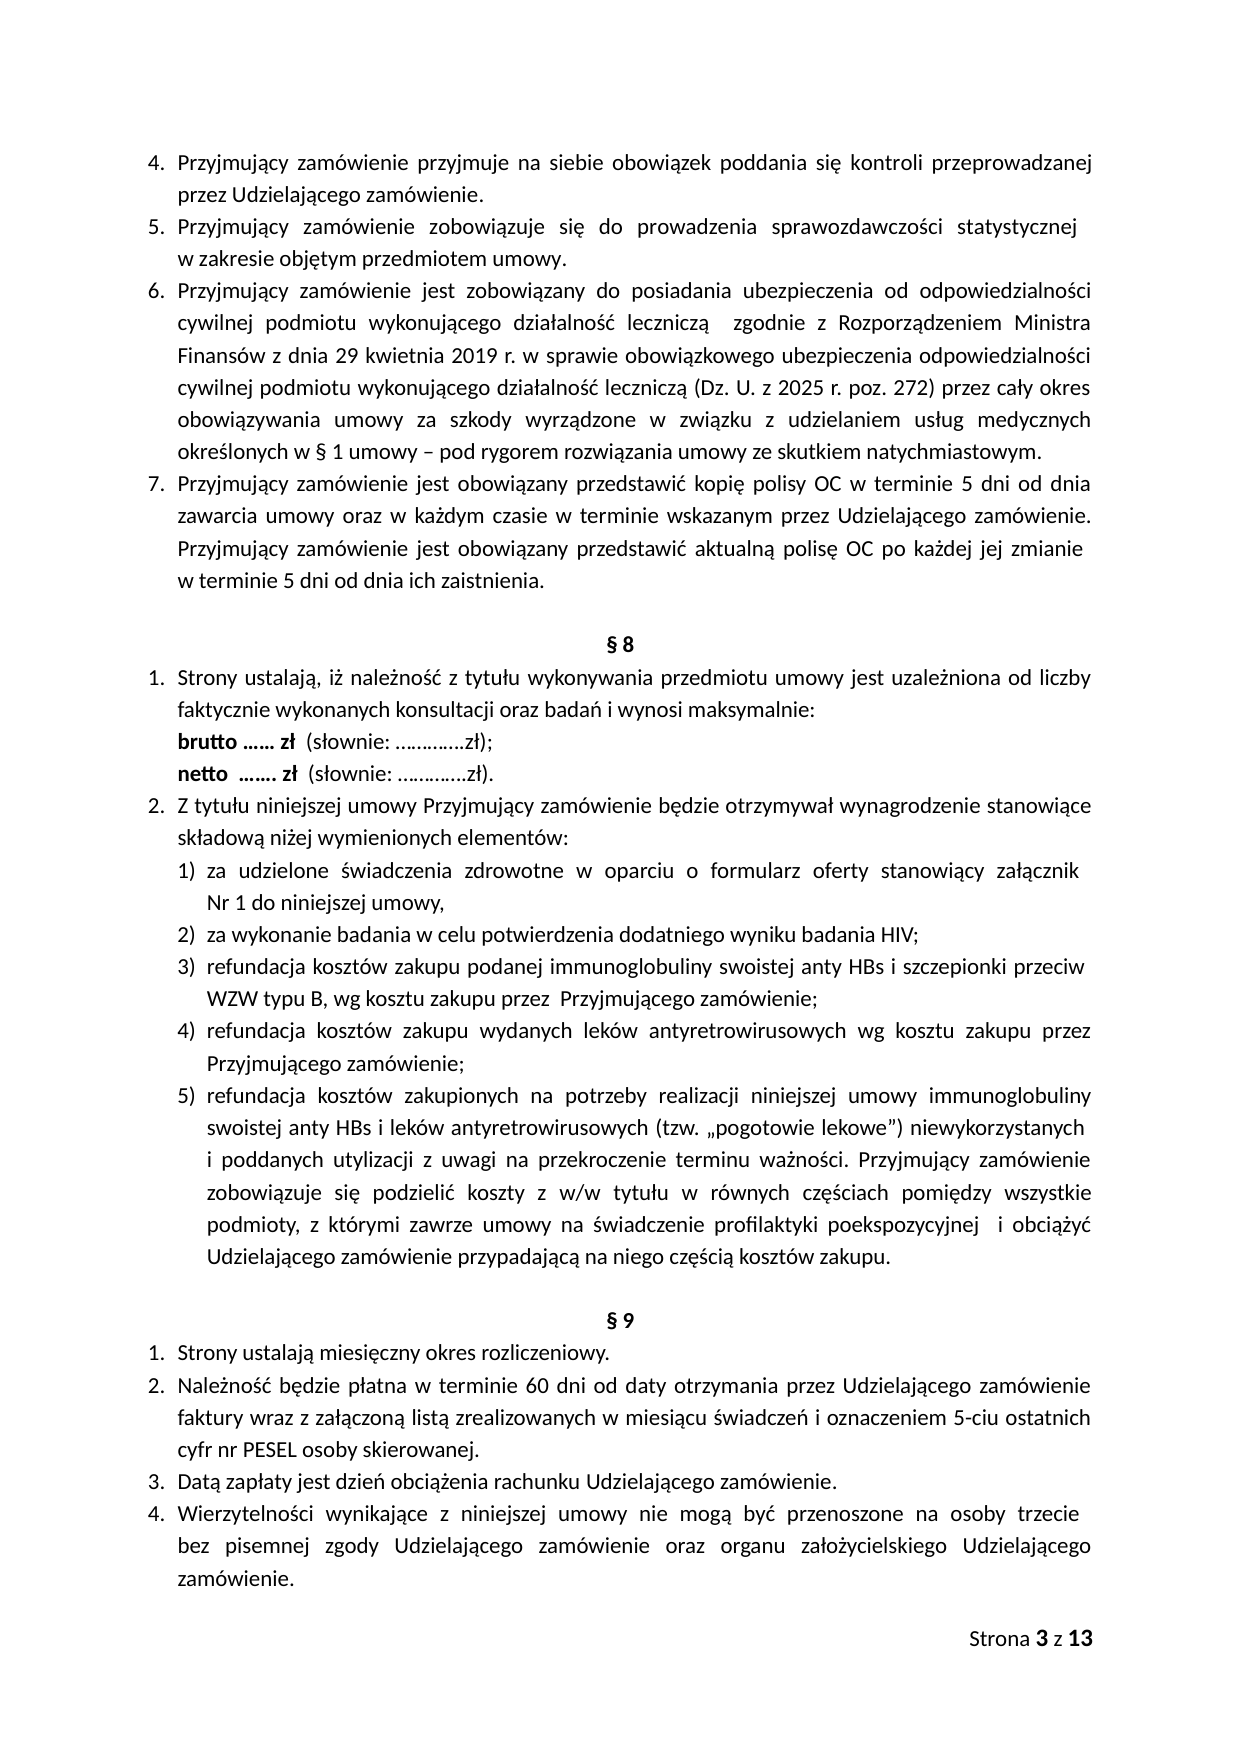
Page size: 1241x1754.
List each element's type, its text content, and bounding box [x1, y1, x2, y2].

list Datą zapłaty jest dzień obciążenia rachunku Udzielającego zamówienie. [148, 1467, 1093, 1495]
list Strony ustalają miesięczny okres rozliczeniowy. [148, 1338, 1093, 1367]
list Z tytułu niniejszej umowy Przyjmujący zamówienie będzie otrzymywał wynagrodzenie stanowiące składową niżej wymienionych elementów: [148, 791, 1093, 852]
list refundacja kosztów zakupu wydanych leków antyretrowirusowych wg kosztu zakupu przez Przyjmującego zamówienie; [177, 1017, 1093, 1077]
list za udzielone świadczenia zdrowotne w oparciu o formularz oferty stanowiący załącznik Nr 1 do niniejszej umowy, [177, 856, 1093, 916]
text § 8 [148, 630, 1093, 658]
text netto ……. zł (słownie: ………….zł). [177, 759, 1093, 787]
list za wykonanie badania w celu potwierdzenia dodatniego wyniku badania HIV; [177, 920, 1093, 948]
list Strony ustalają, iż należność z tytułu wykonywania przedmiotu umowy jest uzależniona od liczby faktycznie wykonanych konsultacji oraz badań i wynosi maksymalnie: [148, 663, 1093, 723]
list Przyjmujący zamówienie jest obowiązany przedstawić kopię polisy OC w terminie 5 dni od dnia zawarcia umowy oraz w każdym czasie w terminie wskazanym przez Udzielającego zamówienie. Przyjmujący zamówienie jest obowiązany przedstawić aktualną polisę OC po każdej jej zmianie w terminie 5 dni od dnia ich zaistnienia. [148, 469, 1093, 594]
list Wierzytelności wynikające z niniejszej umowy nie mogą być przenoszone na osoby trzecie bez pisemnej zgody Udzielającego zamówienie oraz organu założycielskiego Udzielającego zamówienie. [148, 1499, 1093, 1592]
text brutto …… zł (słownie: ………….zł); [177, 727, 1093, 755]
list Przyjmujący zamówienie jest zobowiązany do posiadania ubezpieczenia od odpowiedzialności cywilnej podmiotu wykonującego działalność leczniczą zgodnie z Rozporządzeniem Ministra Finansów z dnia 29 kwietnia 2019 r. w sprawie obowiązkowego ubezpieczenia odpowiedzialności cywilnej podmiotu wykonującego działalność leczniczą (Dz. U. z 2025 r. poz. 272) przez cały okres obowiązywania umowy za szkody wyrządzone w związku z udzielaniem usług medycznych określonych w § 1 umowy – pod rygorem rozwiązania umowy ze skutkiem natychmiastowym. [148, 276, 1093, 465]
list Przyjmujący zamówienie zobowiązuje się do prowadzenia sprawozdawczości statystycznej w zakresie objętym przedmiotem umowy. [148, 212, 1093, 272]
list refundacja kosztów zakupu podanej immunoglobuliny swoistej anty HBs i szczepionki przeciw WZW typu B, wg kosztu zakupu przez Przyjmującego zamówienie; [177, 952, 1093, 1012]
list Przyjmujący zamówienie przyjmuje na siebie obowiązek poddania się kontroli przeprowadzanej przez Udzielającego zamówienie. [148, 148, 1093, 208]
list Należność będzie płatna w terminie 60 dni od daty otrzymania przez Udzielającego zamówienie faktury wraz z załączoną listą zrealizowanych w miesiącu świadczeń i oznaczeniem 5-ciu ostatnich cyfr nr PESEL osoby skierowanej. [148, 1371, 1093, 1463]
list refundacja kosztów zakupionych na potrzeby realizacji niniejszej umowy immunoglobuliny swoistej anty HBs i leków antyretrowirusowych (tzw. „pogotowie lekowe”) niewykorzystanych i poddanych utylizacji z uwagi na przekroczenie terminu ważności. Przyjmujący zamówienie zobowiązuje się podzielić koszty z w/w tytułu w równych częściach pomiędzy wszystkie podmioty, z którymi zawrze umowy na świadczenie profilaktyki poekspozycyjnej i obciążyć Udzielającego zamówienie przypadającą na niego częścią kosztów zakupu. [177, 1081, 1093, 1270]
text § 9 [148, 1306, 1093, 1334]
